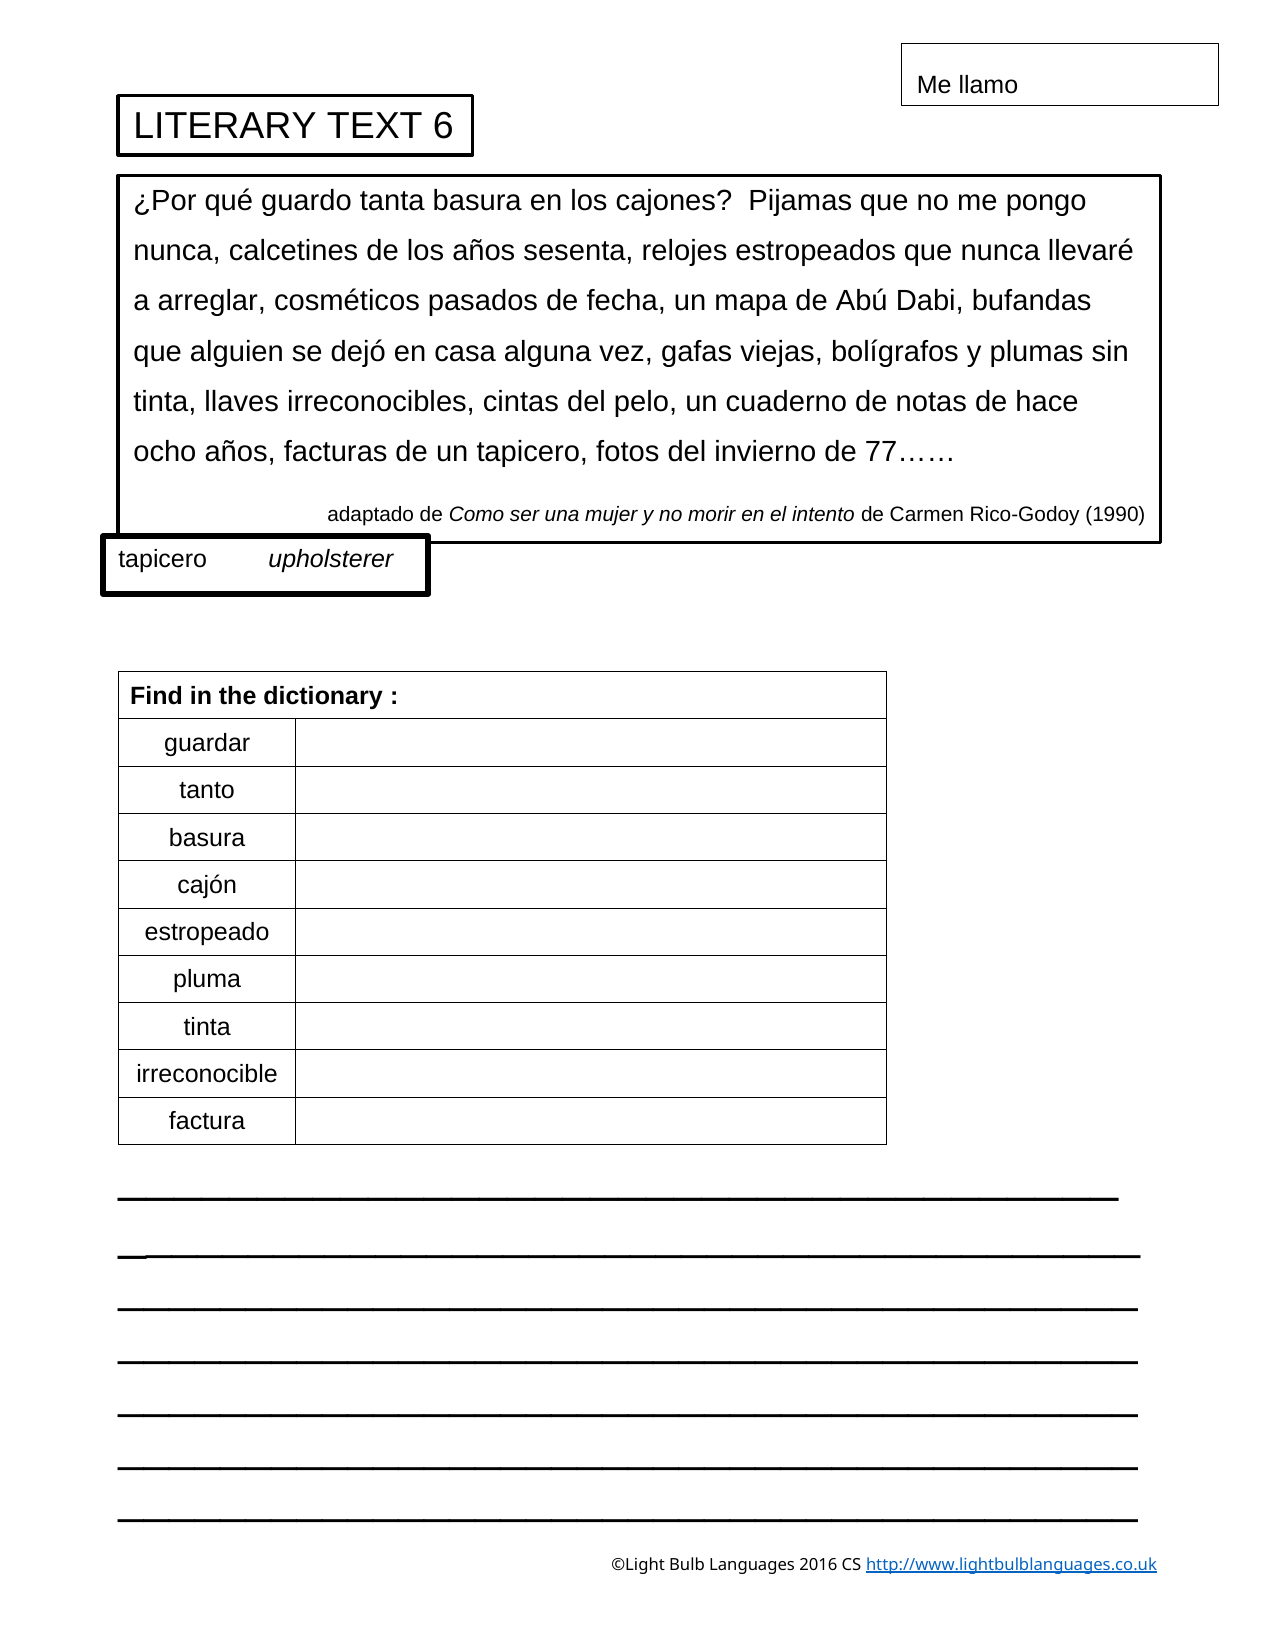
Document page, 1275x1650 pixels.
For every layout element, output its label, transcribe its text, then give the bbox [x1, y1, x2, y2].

table_header Find in the dictionary : [119, 672, 886, 718]
table_cell basura [119, 814, 295, 860]
table_cell [296, 956, 886, 1002]
table_cell [296, 1050, 886, 1097]
table_cell pluma [119, 956, 295, 1002]
table_cell [296, 861, 886, 907]
table_cell [296, 767, 886, 813]
table_cell irreconocible [119, 1050, 295, 1097]
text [118, 1145, 1157, 1523]
table_cell cajón [119, 861, 295, 907]
table_cell [296, 1003, 886, 1049]
table_cell guardar [119, 719, 295, 766]
table_cell factura [119, 1098, 295, 1144]
table_cell tanto [119, 767, 295, 813]
table_cell [296, 814, 886, 860]
table_cell tinta [119, 1003, 295, 1049]
table_cell [296, 719, 886, 766]
table_cell [296, 909, 886, 955]
table_cell [296, 1098, 886, 1144]
table_cell estropeado [119, 909, 295, 955]
